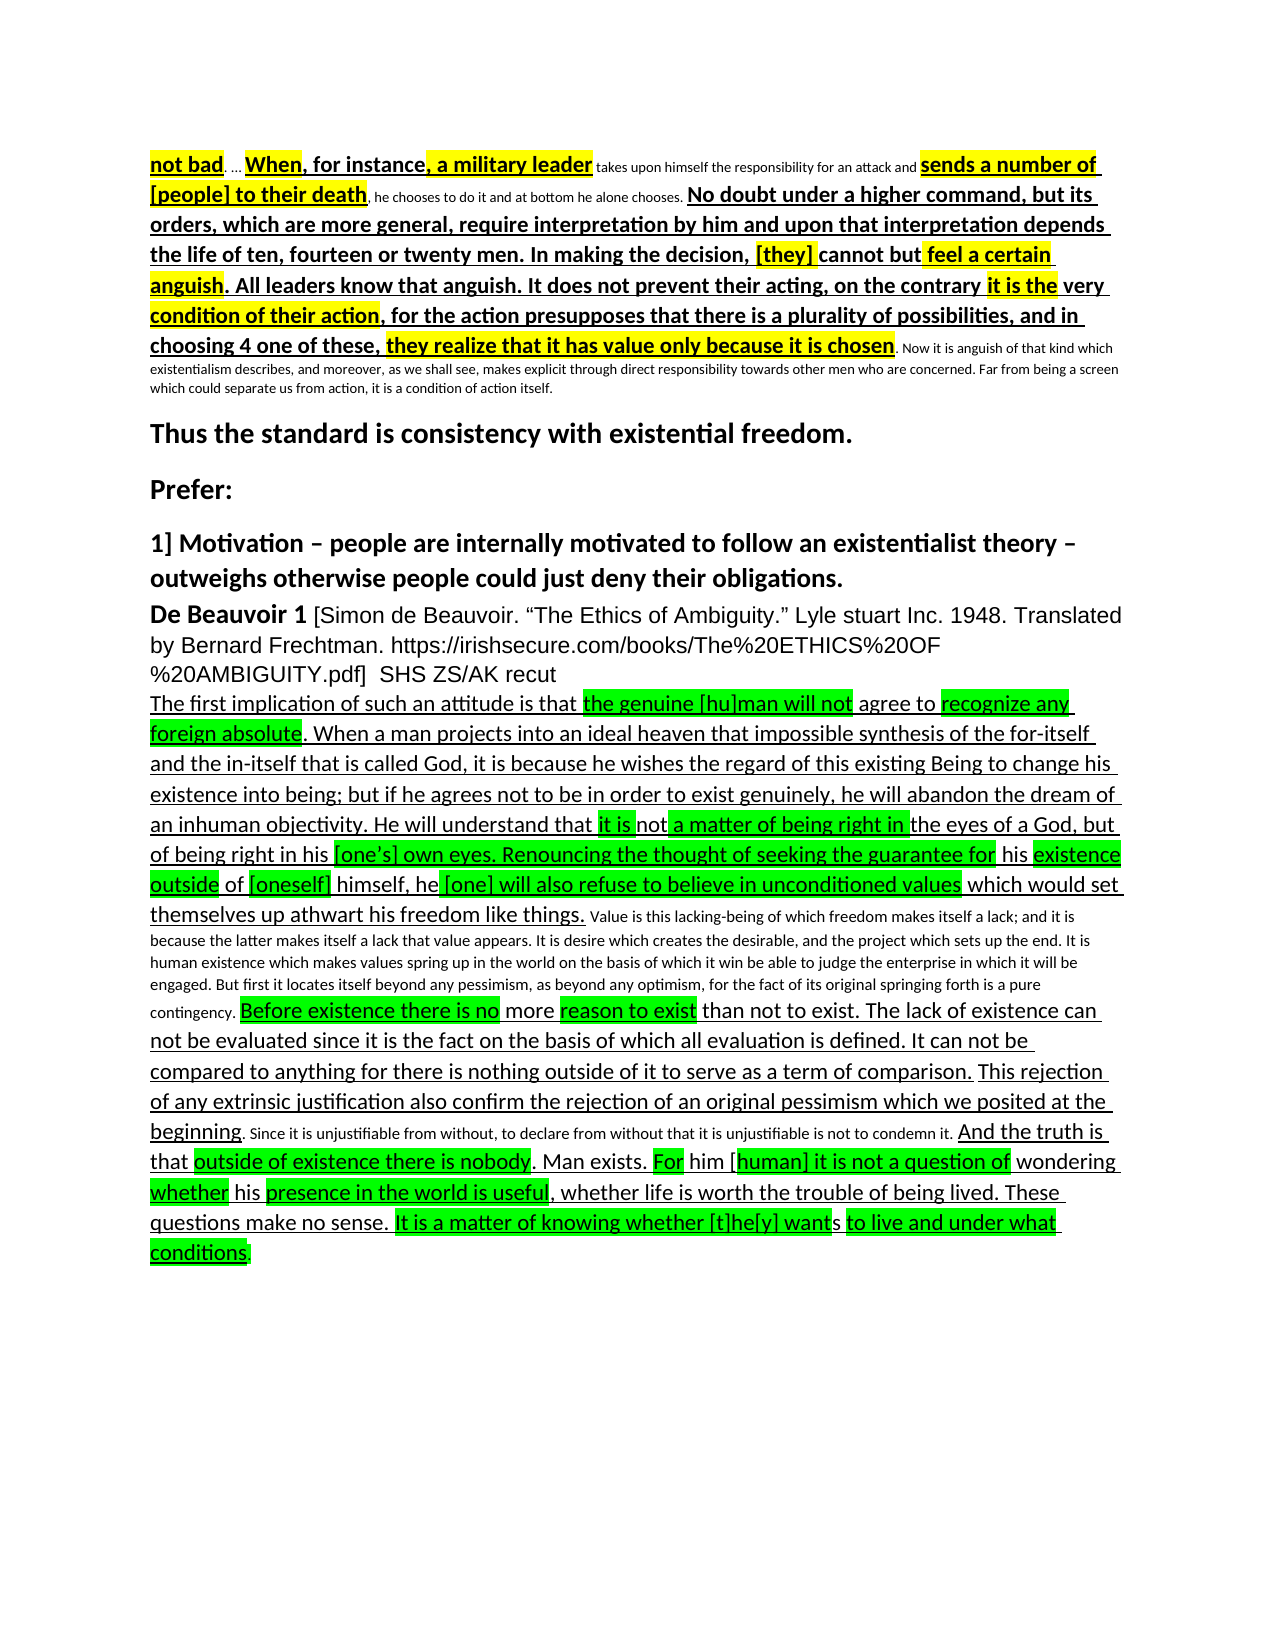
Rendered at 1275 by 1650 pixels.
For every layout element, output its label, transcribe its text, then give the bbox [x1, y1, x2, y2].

text The first implication of such an attitude is that the genuine [hu]man will not agree to recognize any foreign absolute. When a man projects into an ideal heaven that impossible synthesis of the for-itself and the in-itself that is called God, it is because he wishes the regard of this existing Being to change his existence into being; but if he agrees not to be in order to exist genuinely, he will abandon the dream of an inhuman objectivity. He will understand that it is not a matter of being right in the eyes of a God, but of being right in his [one’s] own eyes. Renouncing the thought of seeking the guarantee for his existence outside of [oneself] himself, he [one] will also refuse to believe in unconditioned values which would set themselves up athwart his freedom like things. Value is this lacking-being of which freedom makes itself a lack; and it is because the latter makes itself a lack that value appears. It is desire which creates the desirable, and the project which sets up the end. It is human existence which makes values spring up in the world on the basis of which it win be able to judge the enterprise in which it will be engaged. But first it locates itself beyond any pessimism, as beyond any optimism, for the fact of its original springing forth is a pure contingency. Before existence there is no more reason to exist than not to exist. The lack of existence can not be evaluated since it is the fact on the basis of which all evaluation is defined. It can not be compared to anything for there is nothing outside of it to serve as a term of comparison. This rejection of any extrinsic justification also confirm the rejection of an original pessimism which we posited at the beginning. Since it is unjustifiable from without, to declare from without that it is unjustifiable is not to condemn it. And the truth is that outside of existence there is nobody. Man exists. For him [human] it is not a question of wondering whether his presence in the world is useful, whether life is worth the trouble of being lived. These questions make no sense. It is a matter of knowing whether [t]he[y] wants to live and under what conditions. [150, 689, 1125, 1266]
subtitle 1] Motivation – people are internally motivated to follow an existentialist theory – outweighs otherwise people could just deny their obligations. De Beauvoir 1 [Simon de Beauvoir. “The Ethics of Ambiguity.” Lyle stuart Inc. 1948. Translated by Bernard Frechtman. https://irishsecure.com/books/The%20ETHICS%20OF%20AMBIGUITY.pdf] SHS ZS/AK recut [150, 526, 1125, 687]
text Prefer: [150, 471, 1125, 506]
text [150, 150, 1125, 398]
text Thus the standard is consistency with existential freedom. [150, 416, 1125, 451]
